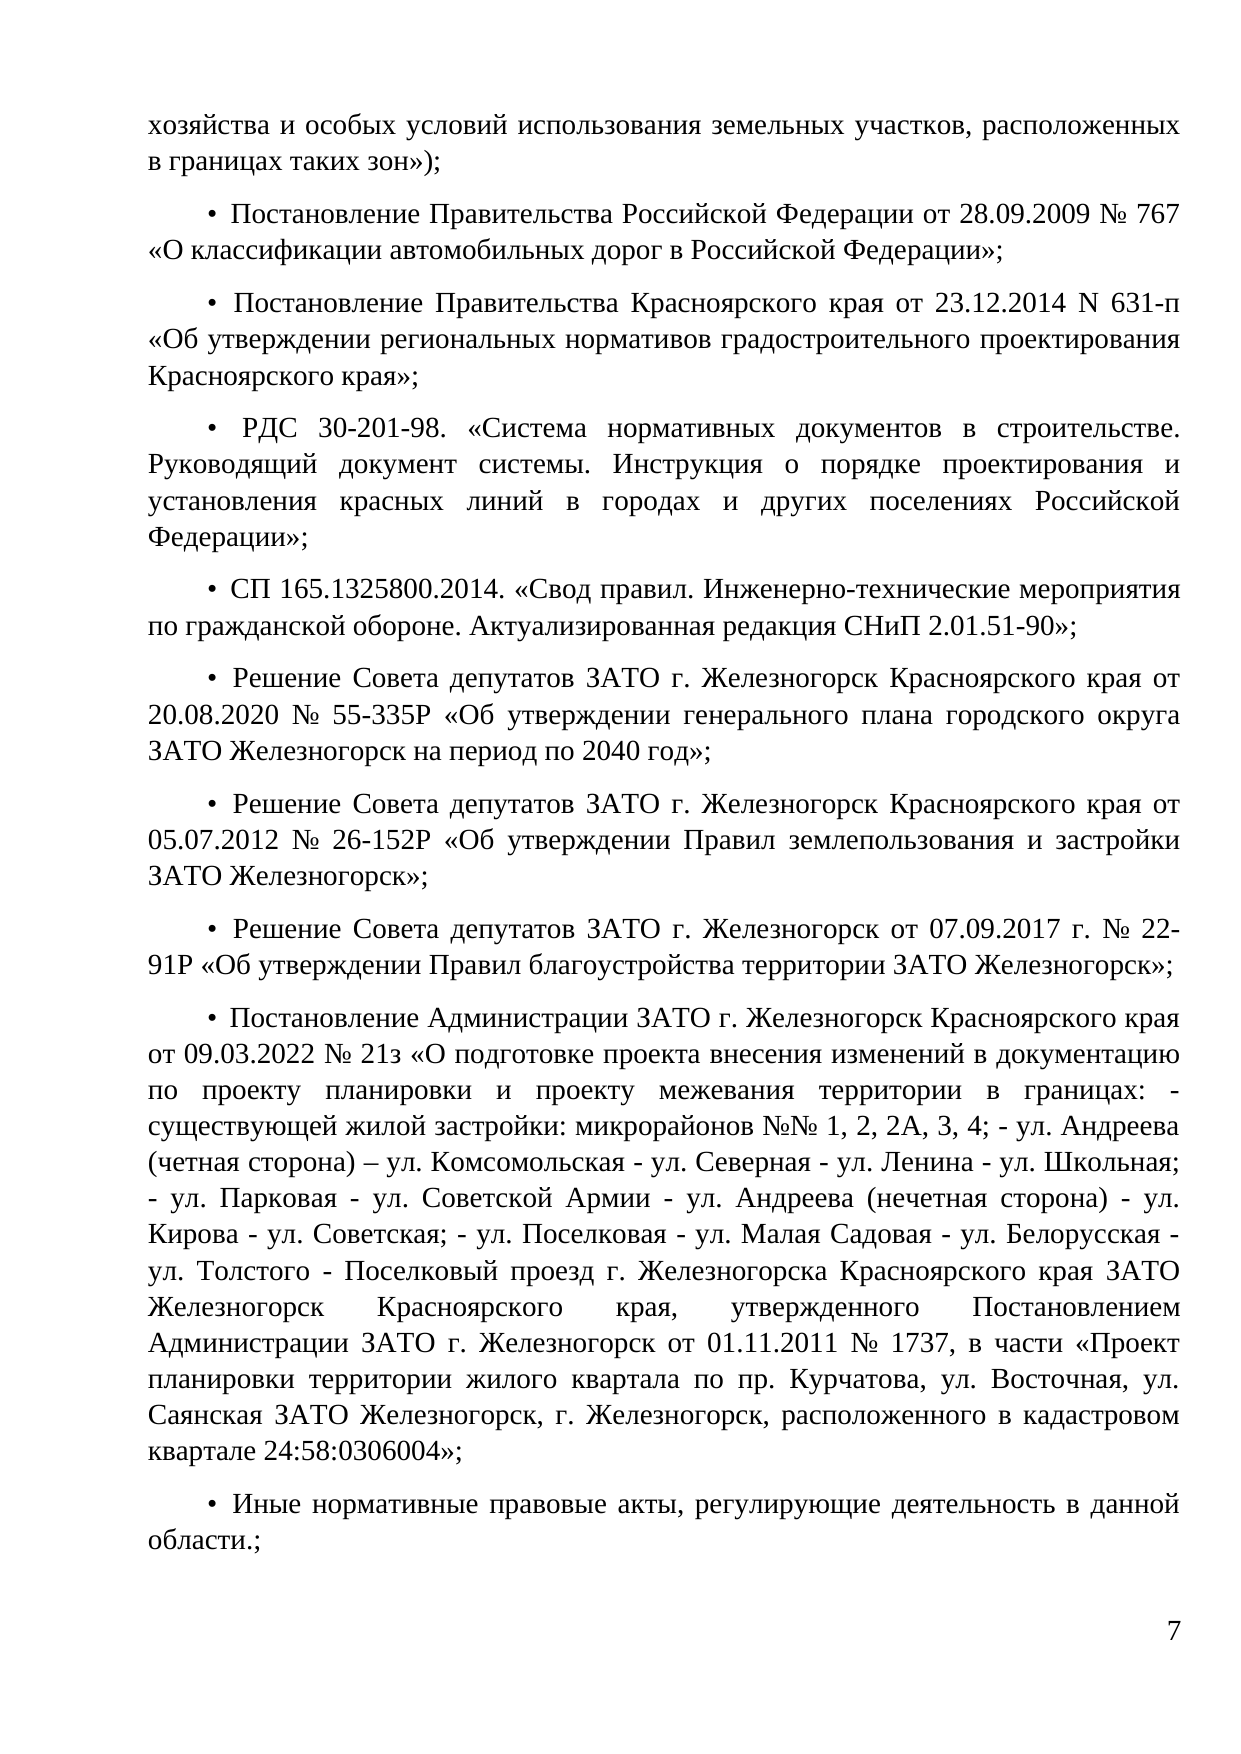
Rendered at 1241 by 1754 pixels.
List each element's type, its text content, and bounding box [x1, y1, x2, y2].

text • Решение Совета депутатов ЗАТО г. Железногорск Красноярского края от 05.07.2012 № 26-152Р «Об утверждении Правил землепользования и застройки ЗАТО Железногорск»; [148, 786, 1181, 892]
text • РДС 30-201-98. «Система нормативных документов в строительстве. Руководящий документ системы. Инструкция о порядке проектирования и установления красных линий в городах и других поселениях Российской Федерации»; [148, 410, 1181, 552]
text • Постановление Правительства Красноярского края от 23.12.2014 N 631-п «Об утверждении региональных нормативов градостроительного проектирования Красноярского края»; [148, 285, 1181, 391]
text • Решение Совета депутатов ЗАТО г. Железногорск Красноярского края от 20.08.2020 № 55-335Р «Об утверждении генерального плана городского округа ЗАТО Железногорск на период по 2040 год»; [148, 661, 1181, 766]
text • Иные нормативные правовые акты, регулирующие деятельность в данной области.; [148, 1486, 1181, 1556]
text • Постановление Администрации ЗАТО г. Железногорск Красноярского края от 09.03.2022 № 21з «О подготовке проекта внесения изменений в документацию по проекту планировки и проекту межевания территории в границах: - существующей жилой застройки: микрорайонов №№ 1, 2, 2А, 3, 4; - ул. Андреева (четная сторона) – ул. Комсомольская - ул. Северная - ул. Ленина - ул. Школьная; - ул. Парковая - ул. Советской Армии - ул. Андреева (нечетная сторона) - ул. Кирова - ул. Советская; - ул. Поселковая - ул. Малая Садовая - ул. Белорусская - ул. Толстого - Поселковый проезд г. Железногорска Красноярского края ЗАТО Железногорск Красноярского края, утвержденного Постановлением Администрации ЗАТО г. Железногорск от 01.11.2011 № 1737, в части «Проект планировки территории жилого квартала по пр. Курчатова, ул. Восточная, ул. Саянская ЗАТО Железногорск, г. Железногорск, расположенного в кадастровом квартале 24:58:0306004»; [148, 1000, 1181, 1467]
text • Решение Совета депутатов ЗАТО г. Железногорск от 07.09.2017 г. № 22-91Р «Об утверждении Правил благоустройства территории ЗАТО Железногорск»; [148, 911, 1181, 981]
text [148, 107, 1181, 177]
text • СП 165.1325800.2014. «Свод правил. Инженерно-технические мероприятия по гражданской обороне. Актуализированная редакция СНиП 2.01.51-90»; [148, 572, 1181, 641]
text • Постановление Правительства Российской Федерации от 28.09.2009 № 767 «О классификации автомобильных дорог в Российской Федерации»; [148, 196, 1181, 266]
